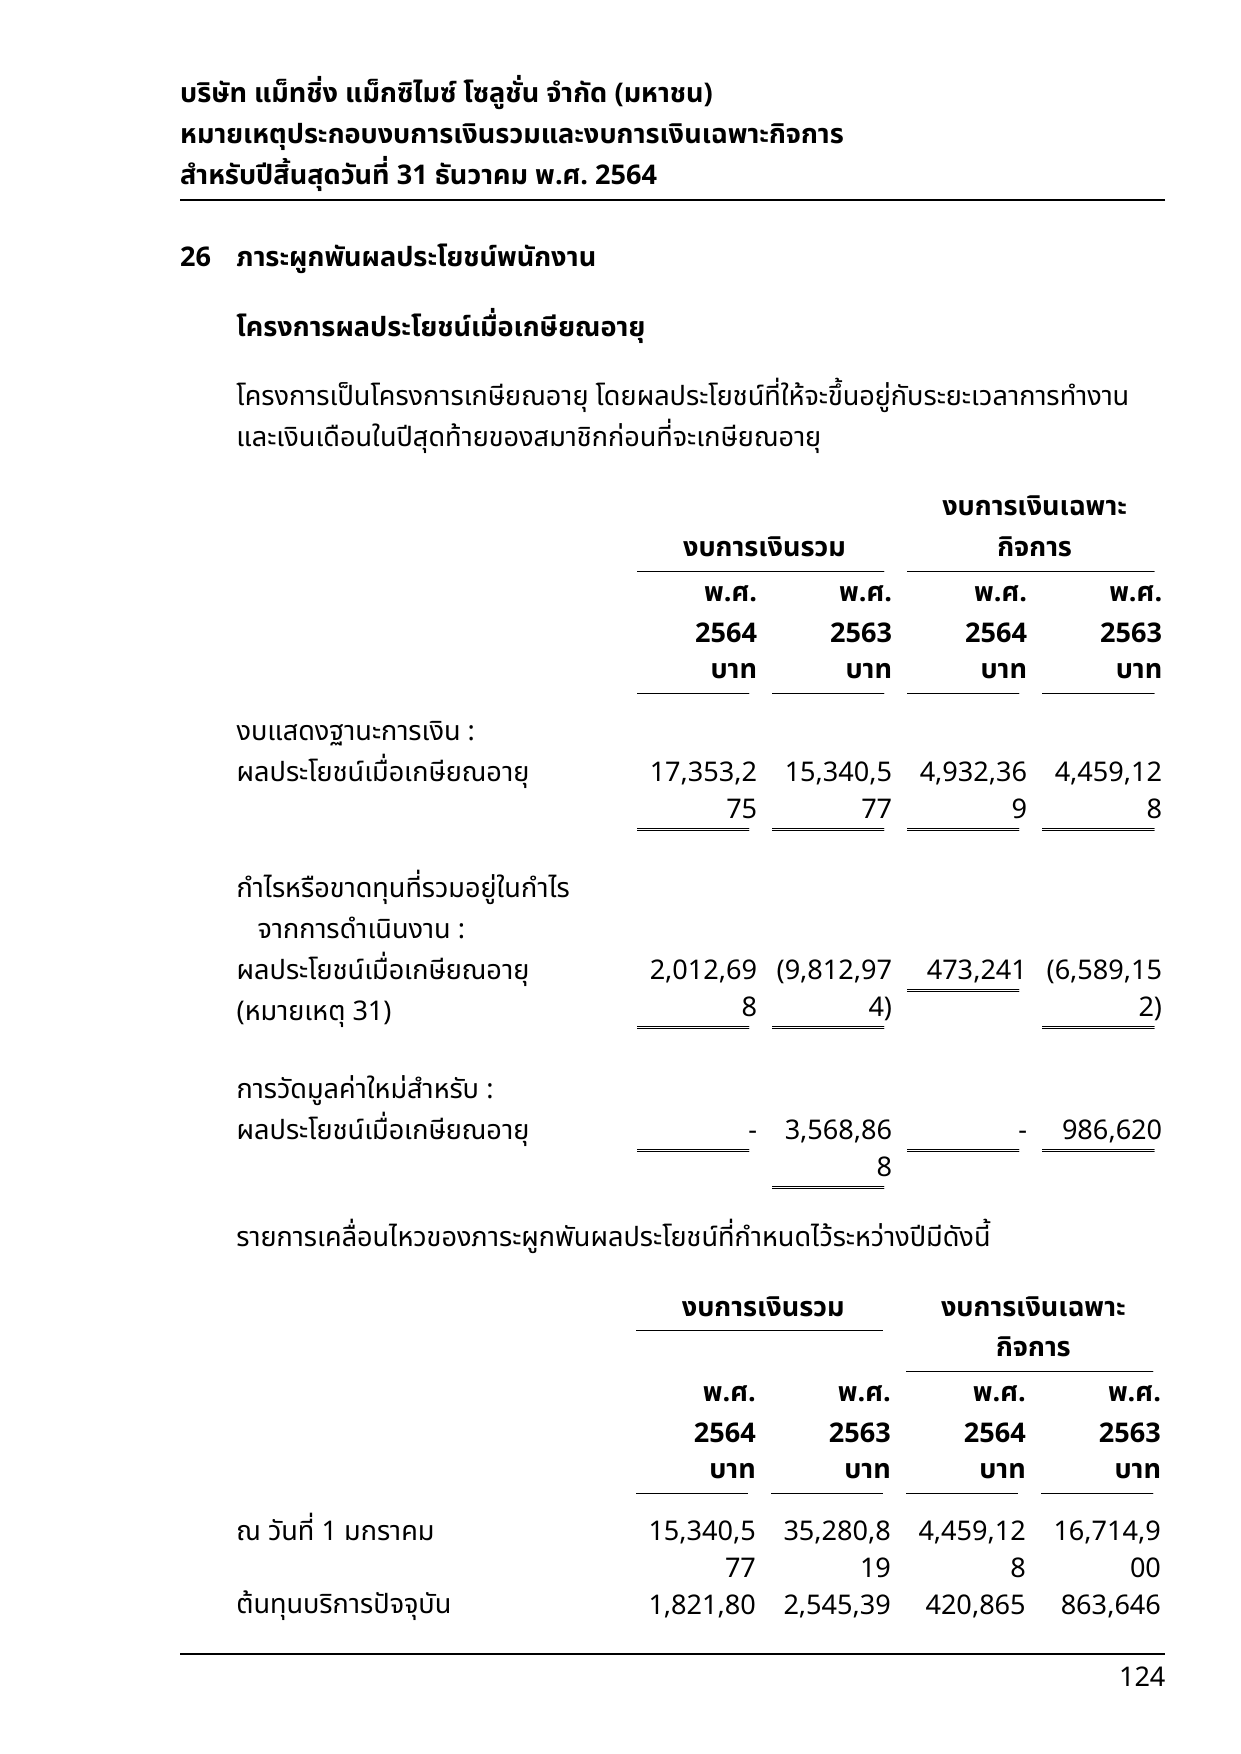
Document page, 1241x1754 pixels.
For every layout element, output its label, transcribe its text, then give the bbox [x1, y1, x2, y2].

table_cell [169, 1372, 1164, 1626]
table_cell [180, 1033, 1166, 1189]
text โครงการผลประโยชน์เมื่อเกษียณอายุ [236, 307, 1165, 348]
text โครงการเป็นโครงการเกษียณอายุ โดยผลประโยชน์ที่ให้จะขึ้นอยู่กับระยะเวลาการทำงานและเงินเดือนในปีสุดท้ายของสมาชิกก่อนที่จะเกษียณอายุ [236, 377, 1165, 459]
text 26 ภาระผูกพันผลประโยชน์พนักงาน [180, 238, 1165, 279]
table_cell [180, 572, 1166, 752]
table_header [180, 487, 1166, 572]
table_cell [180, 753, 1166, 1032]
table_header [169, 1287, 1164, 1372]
text รายการเคลื่อนไหวของภาระผูกพันผลประโยชน์ที่กำหนดไว้ระหว่างปีมีดังนี้ [236, 1218, 1165, 1259]
